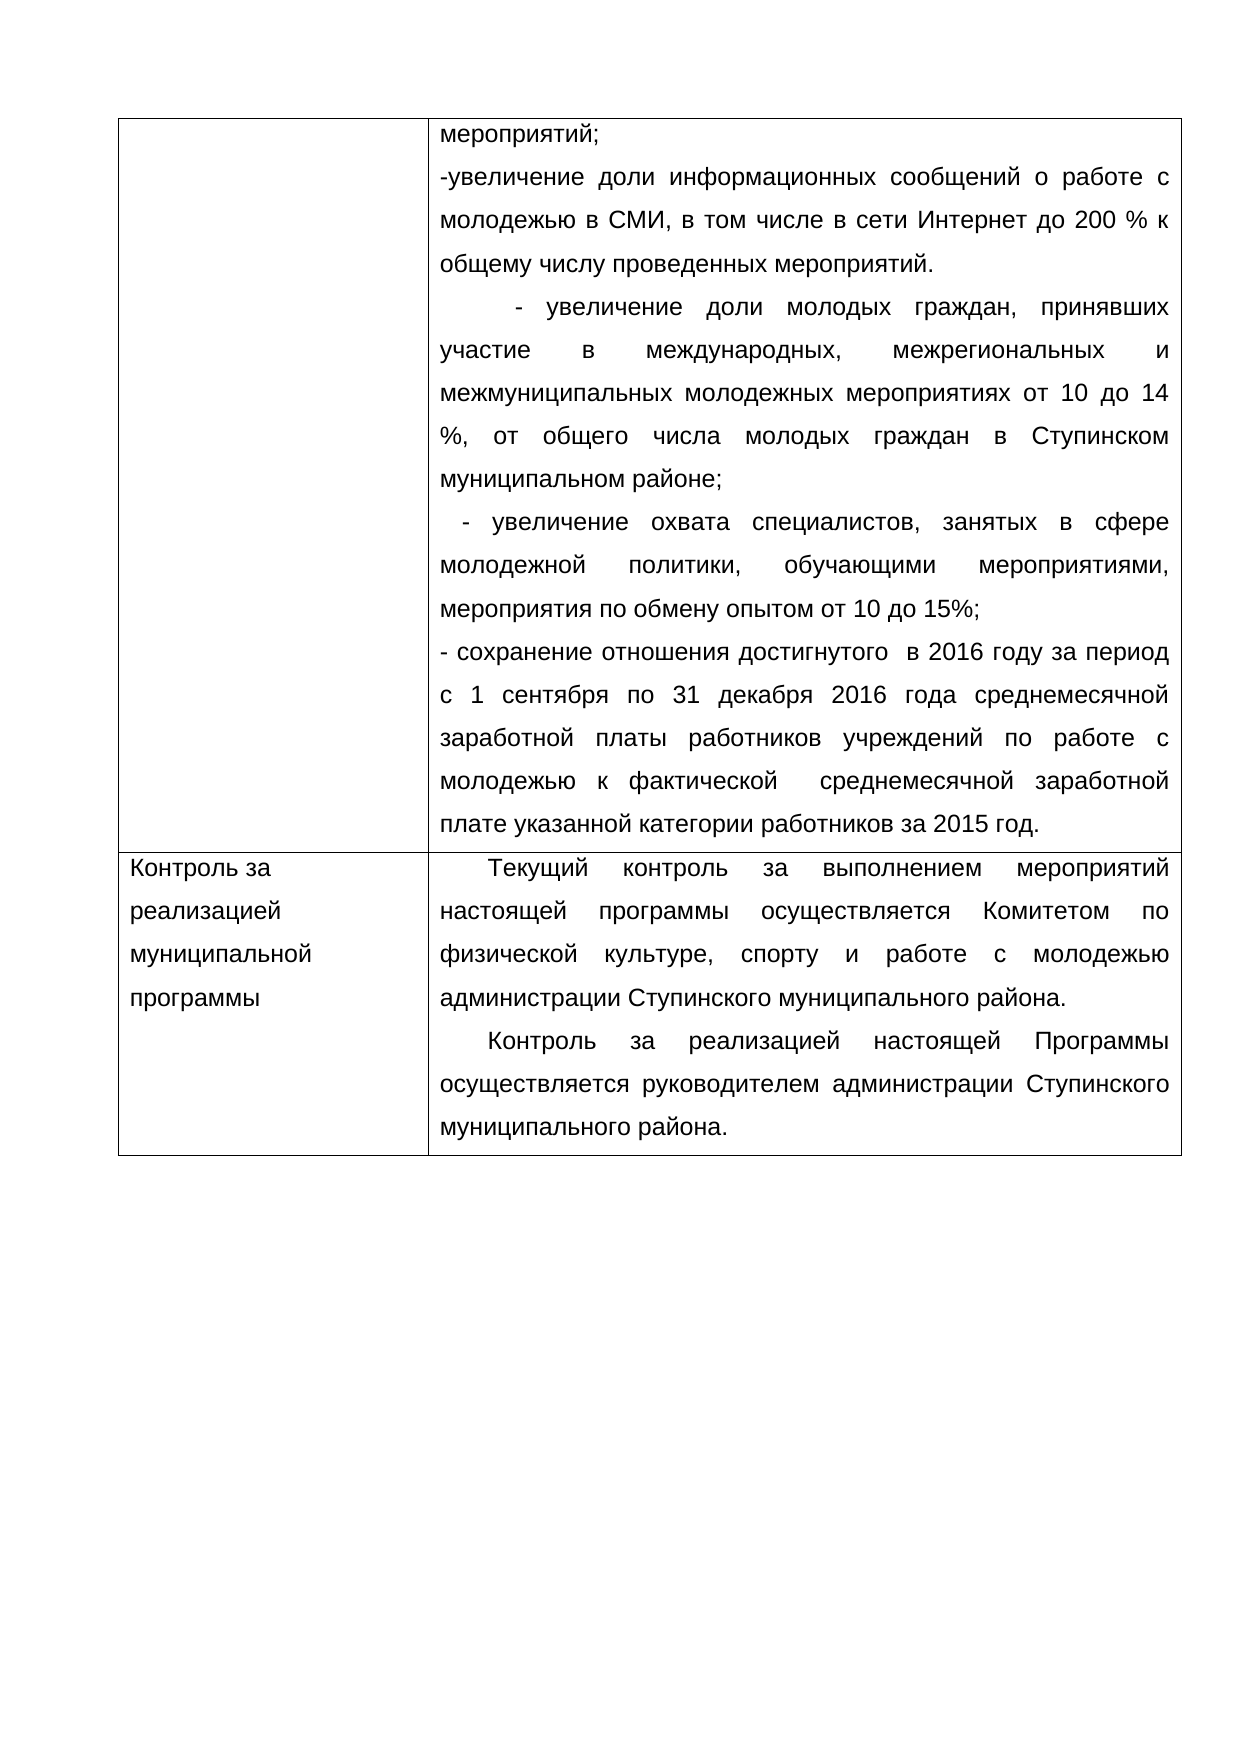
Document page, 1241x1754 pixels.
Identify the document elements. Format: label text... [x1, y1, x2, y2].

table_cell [429, 119, 1181, 852]
table_cell Текущий контроль за выполнением мероприятий настоящей программы осуществляется Комитетом по физической культуре, спорту и работе с молодежью администрации Ступинского муниципального района. Контроль за реализацией настоящей Программы осуществляется руководителем администрации Ступинского муниципального района. [429, 853, 1181, 1155]
table_cell Контроль за реализацией муниципальной программы [119, 853, 428, 1155]
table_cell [119, 119, 428, 852]
